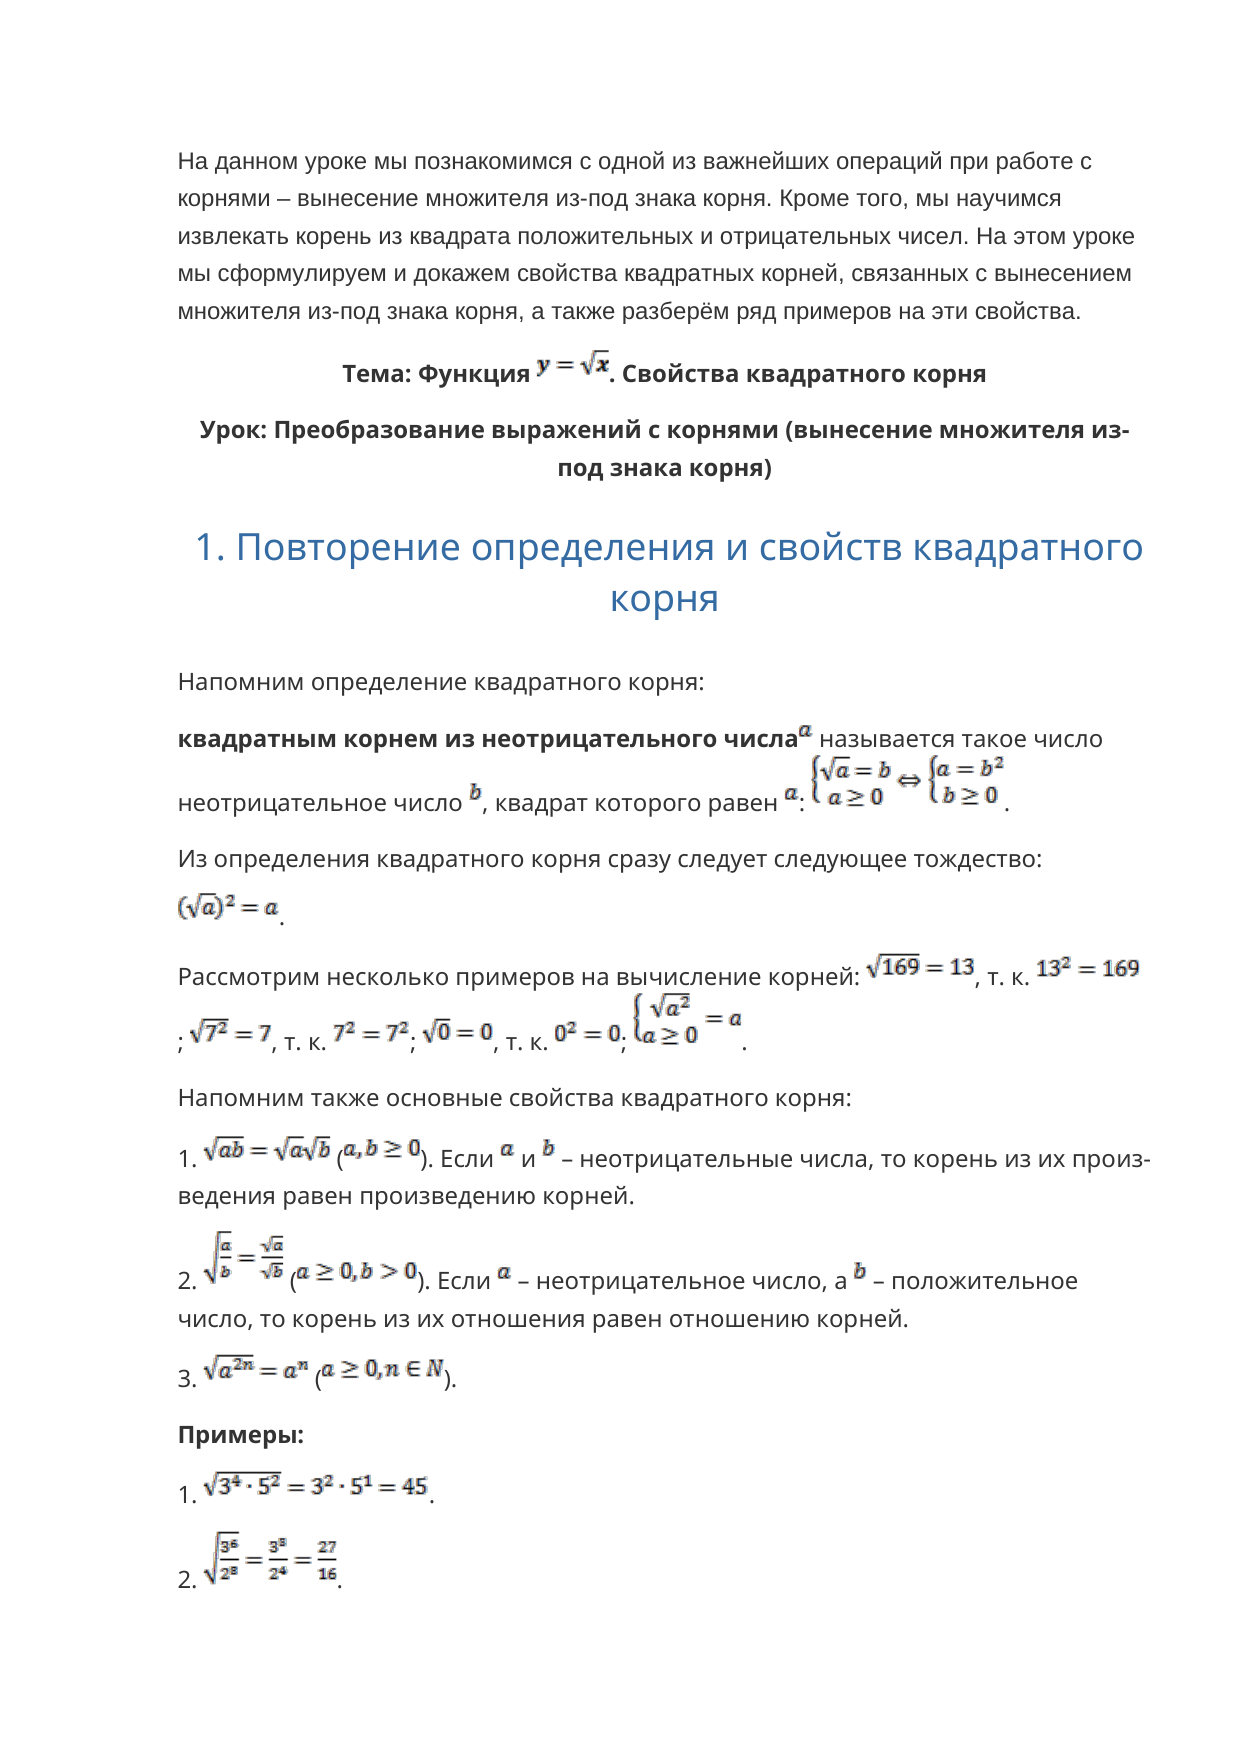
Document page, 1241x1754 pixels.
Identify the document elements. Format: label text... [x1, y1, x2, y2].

picture [203, 1352, 309, 1388]
picture [203, 1469, 429, 1504]
text 3. (). [177, 1353, 1152, 1394]
text квадратным корнем из неотрицательного числа называется такое число неотрицательное число , квадрат которого равен : . [177, 716, 1152, 818]
picture [784, 779, 799, 811]
text Из определения квадратного корня сразу следует следующее тождество: [177, 837, 1152, 874]
picture [203, 1132, 331, 1167]
picture [422, 1016, 493, 1051]
text Напомним также основные свойства квадратного корня: [177, 1076, 1152, 1114]
text 1. Повторение определения и свойств квадратного корня [177, 521, 1152, 623]
text . [177, 893, 1152, 933]
picture [633, 992, 742, 1051]
picture [190, 1016, 272, 1051]
picture [203, 1230, 284, 1290]
picture [333, 1019, 410, 1051]
text Тема: Функция . Свойства квадратного корня [177, 349, 1152, 389]
picture [203, 1529, 337, 1589]
text На данном уроке мы познакомимся с одной из важнейших операций при работе с корнями – вынесение множителя из-под знака корня. Кроме того, мы научимся извлекать корень из квадрата положительных и отрицательных чисел. На этом уроке мы сформулируем и докажем свойства квадратных корней, связанных с вынесением множителя из-под знака корня, а также разберём ряд примеров на эти свойства. [177, 137, 1152, 324]
picture [536, 349, 609, 383]
picture [853, 1258, 867, 1290]
picture [497, 1258, 512, 1290]
picture [321, 1356, 444, 1388]
text 2. . [177, 1529, 1152, 1596]
picture [343, 1135, 421, 1167]
picture [1036, 954, 1140, 986]
picture [554, 1019, 621, 1051]
text 2. (). Если – неотрицательное число, а – положительное число, то корень из их отношения равен отношению корней. [177, 1230, 1152, 1334]
picture [811, 754, 1004, 811]
text Рассмотрим несколько примеров на вычисление корней: , т. к. ; , т. к. ; , т. к. ; . [177, 951, 1152, 1058]
picture [798, 716, 813, 748]
picture [542, 1135, 555, 1167]
text 1. (). Если и – неотрицательные числа, то корень из их произведения равен произведению корней. [177, 1133, 1152, 1211]
text 1. . [177, 1469, 1152, 1511]
text Напомним определение квадратного корня: [177, 660, 1152, 698]
text Урок: Преобразование выражений с корнями (вынесение множителя из-под знака корня) [177, 408, 1152, 483]
text Примеры: [177, 1413, 1152, 1450]
picture [500, 1135, 515, 1167]
picture [469, 779, 482, 811]
picture [296, 1258, 417, 1290]
picture [177, 892, 279, 926]
picture [866, 951, 975, 986]
